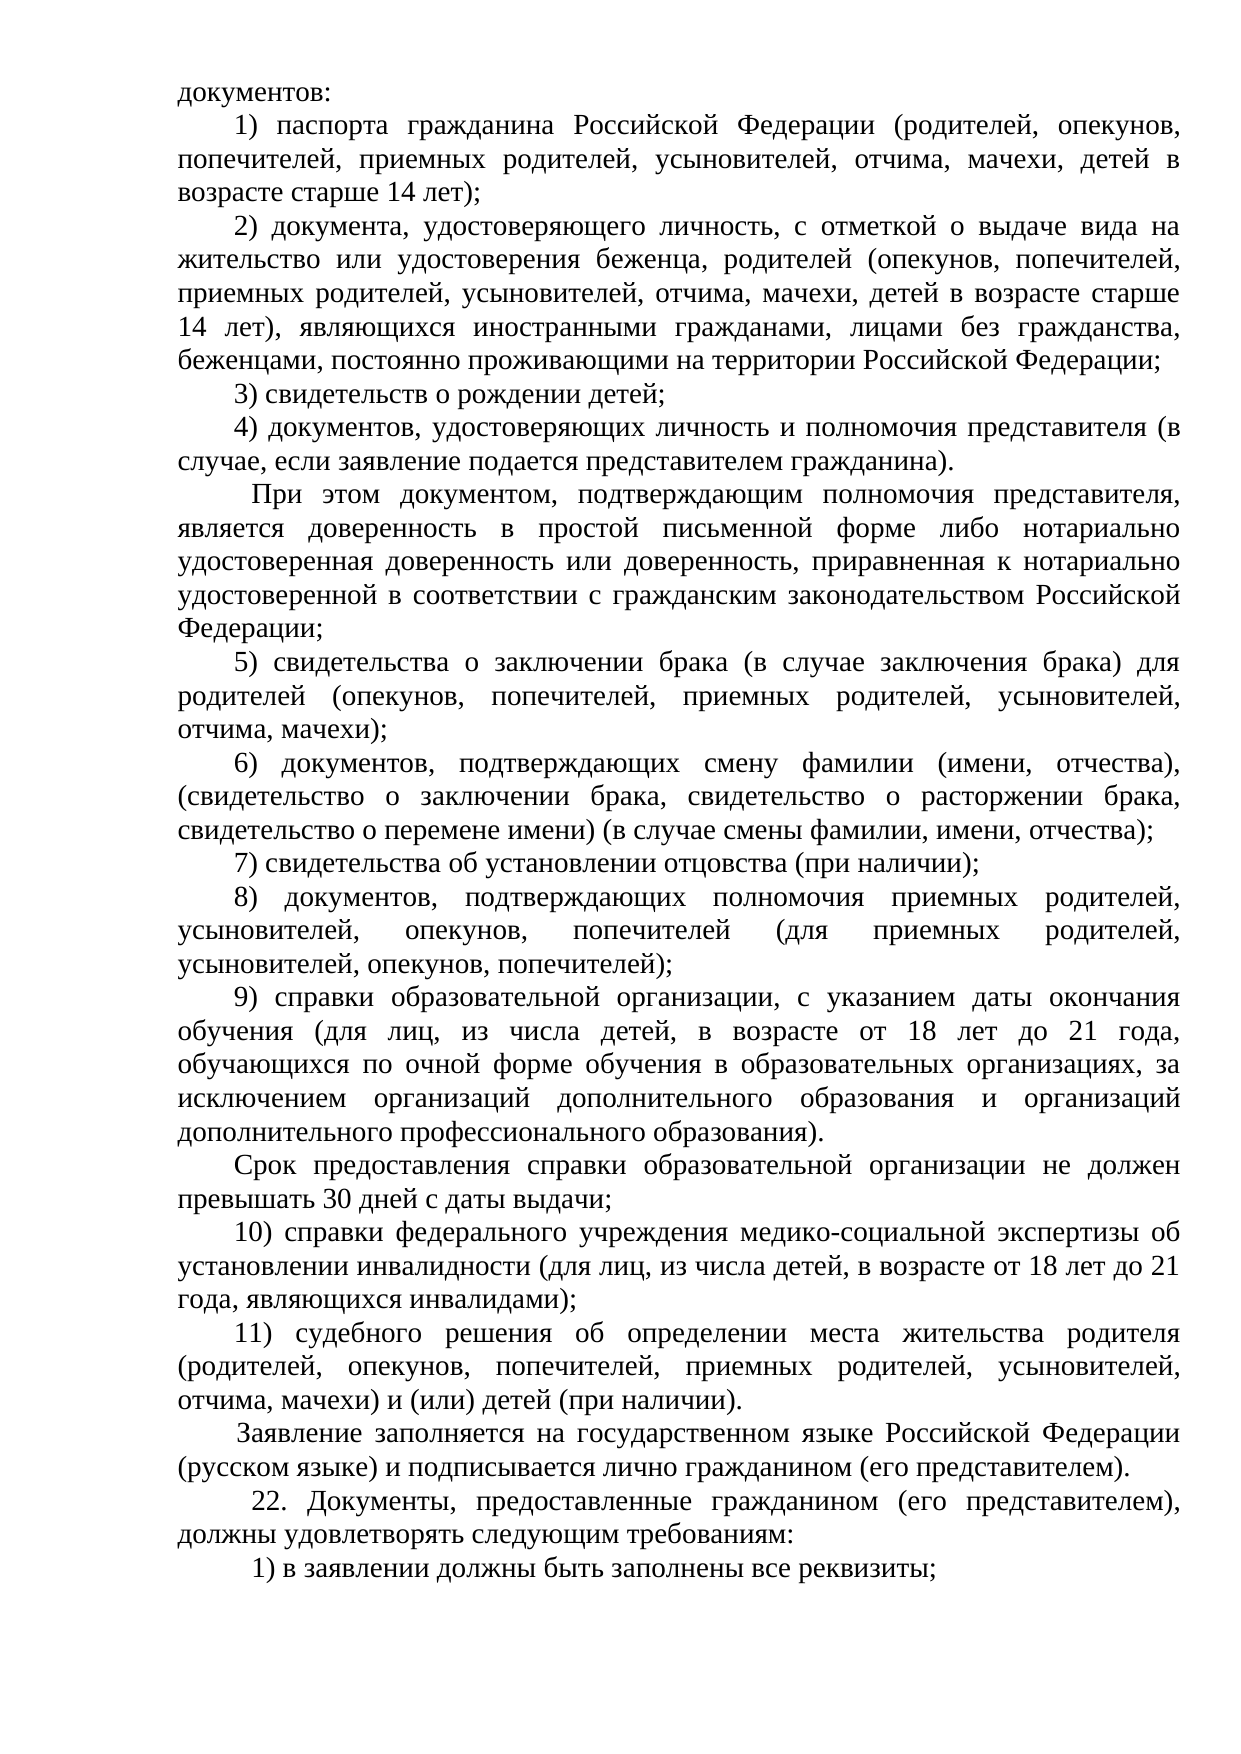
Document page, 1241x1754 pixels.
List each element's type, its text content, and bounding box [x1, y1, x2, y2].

text 1) паспорта гражданина Российской Федерации (родителей, опекунов, попечителей, приемных родителей, усыновителей, отчима, мачехи, детей в возрасте старше 14 лет); [177, 107, 1181, 208]
text 9) справки образовательной организации, с указанием даты окончания обучения (для лиц, из числа детей, в возрасте от 18 лет до 21 года, обучающихся по очной форме обучения в образовательных организациях, за исключением организаций дополнительного образования и организаций дополнительного профессионального образования). [177, 979, 1181, 1147]
text Срок предоставления справки образовательной организации не должен превышать 30 дней с даты выдачи; [177, 1147, 1181, 1214]
text 7) свидетельства об установлении отцовства (при наличии); [177, 845, 1181, 879]
text 4) документов, удостоверяющих личность и полномочия представителя (в случае, если заявление подается представителем гражданина). [177, 409, 1181, 476]
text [177, 74, 1181, 107]
text 22. Документы, предоставленные гражданином (его представителем), должны удовлетворять следующим требованиям: [177, 1483, 1181, 1550]
text 8) документов, подтверждающих полномочия приемных родителей, усыновителей, опекунов, попечителей (для приемных родителей, усыновителей, опекунов, попечителей); [177, 879, 1181, 979]
text 3) свидетельств о рождении детей; [177, 376, 1181, 409]
list При этом документом, подтверждающим полномочия представителя, является доверенность в простой письменной форме либо нотариально удостоверенная доверенность или доверенность, приравненная к нотариально удостоверенной в соответствии с гражданским законодательством Российской Федерации; [177, 476, 1181, 644]
text 1) в заявлении должны быть заполнены все реквизиты; [177, 1550, 1181, 1583]
text 10) справки федерального учреждения медико-социальной экспертизы об установлении инвалидности (для лиц, из числа детей, в возрасте от 18 лет до 21 года, являющихся инвалидами); [177, 1214, 1181, 1315]
text 11) судебного решения об определении места жительства родителя (родителей, опекунов, попечителей, приемных родителей, усыновителей, отчима, мачехи) и (или) детей (при наличии). [177, 1315, 1181, 1416]
text 6) документов, подтверждающих смену фамилии (имени, отчества), (свидетельство о заключении брака, свидетельство о расторжении брака, свидетельство о перемене имени) (в случае смены фамилии, имени, отчества); [177, 745, 1181, 845]
text 2) документа, удостоверяющего личность, с отметкой о выдаче вида на жительство или удостоверения беженца, родителей (опекунов, попечителей, приемных родителей, усыновителей, отчима, мачехи, детей в возрасте старше 14 лет), являющихся иностранными гражданами, лицами без гражданства, беженцами, постоянно проживающими на территории Российской Федерации; [177, 208, 1181, 376]
text Заявление заполняется на государственном языке Российской Федерации (русском языке) и подписывается лично гражданином (его представителем). [177, 1416, 1181, 1483]
text 5) свидетельства о заключении брака (в случае заключения брака) для родителей (опекунов, попечителей, приемных родителей, усыновителей, отчима, мачехи); [177, 644, 1181, 745]
